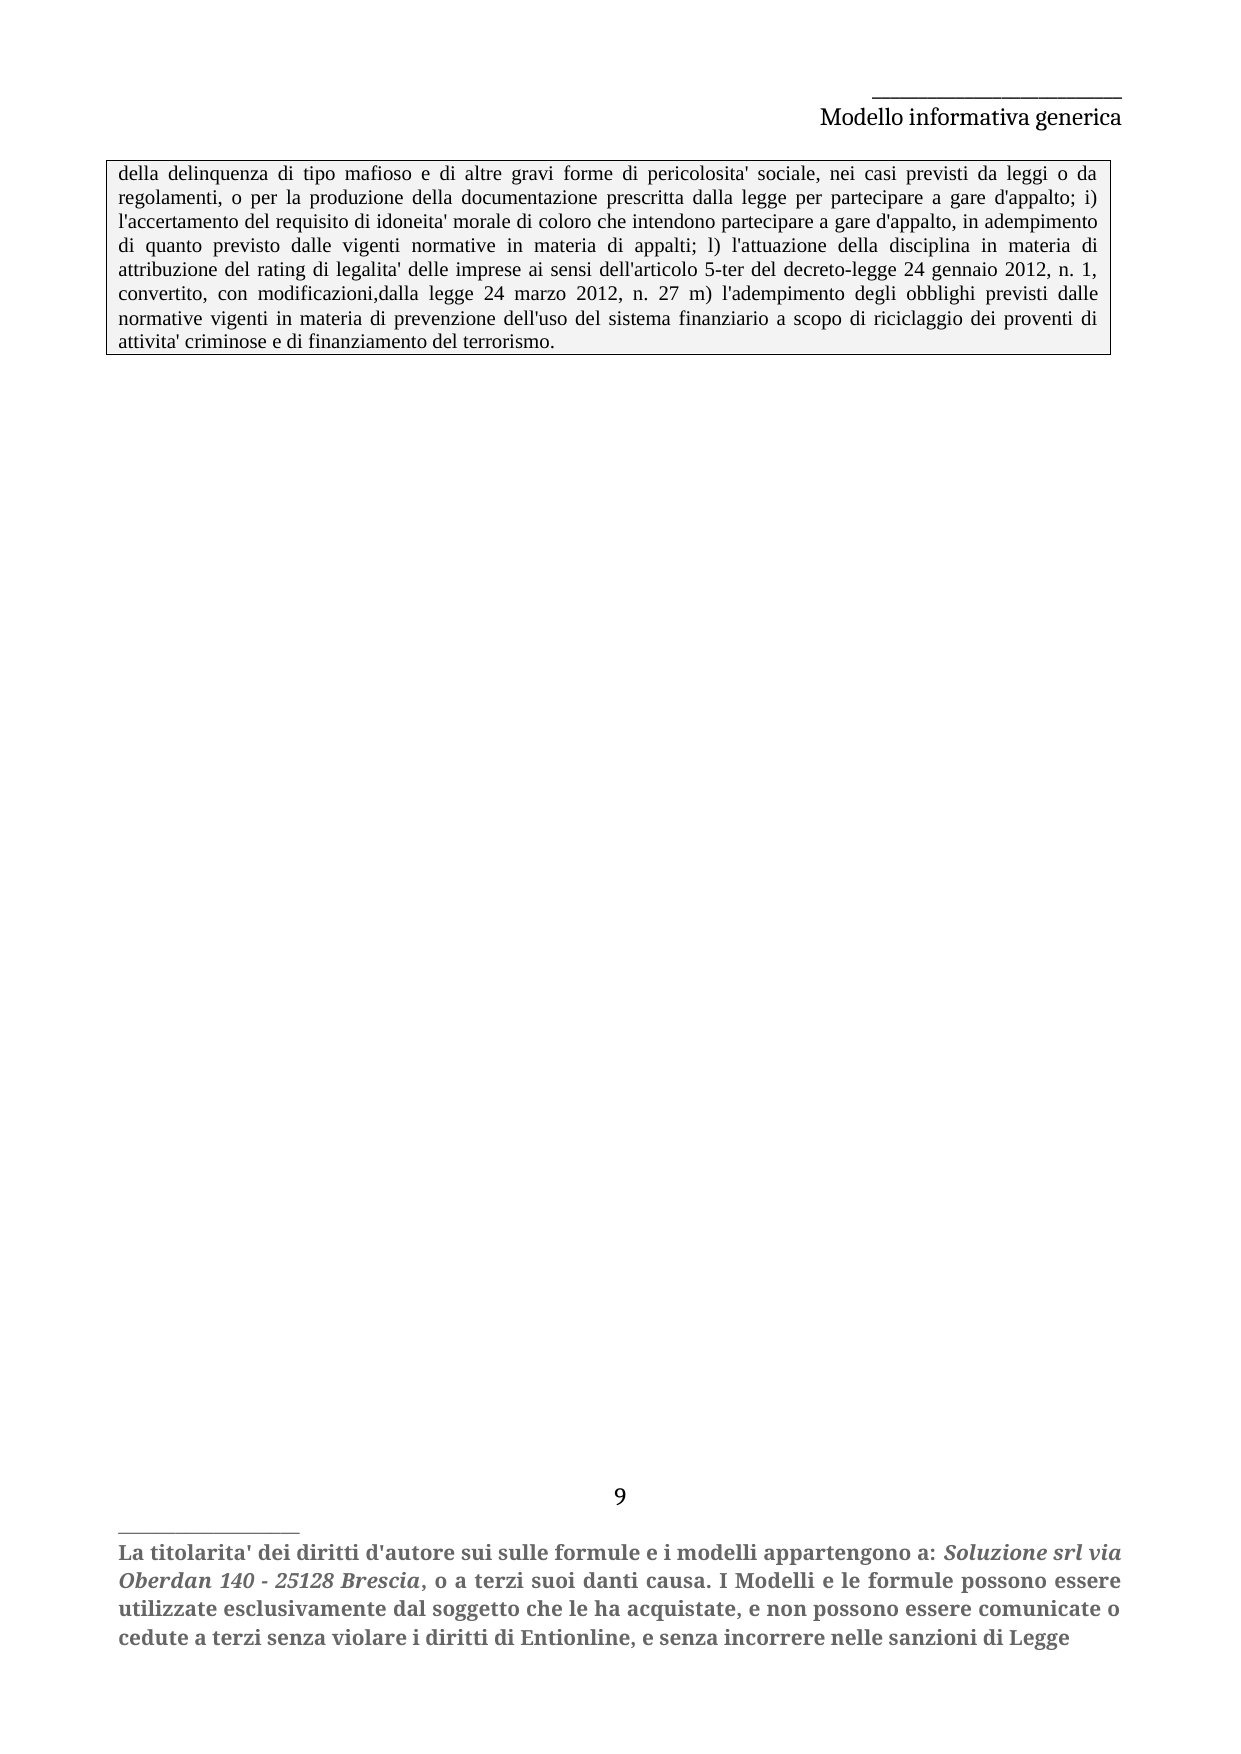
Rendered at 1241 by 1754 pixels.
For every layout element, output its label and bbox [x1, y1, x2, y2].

table_cell [107, 161, 1110, 353]
